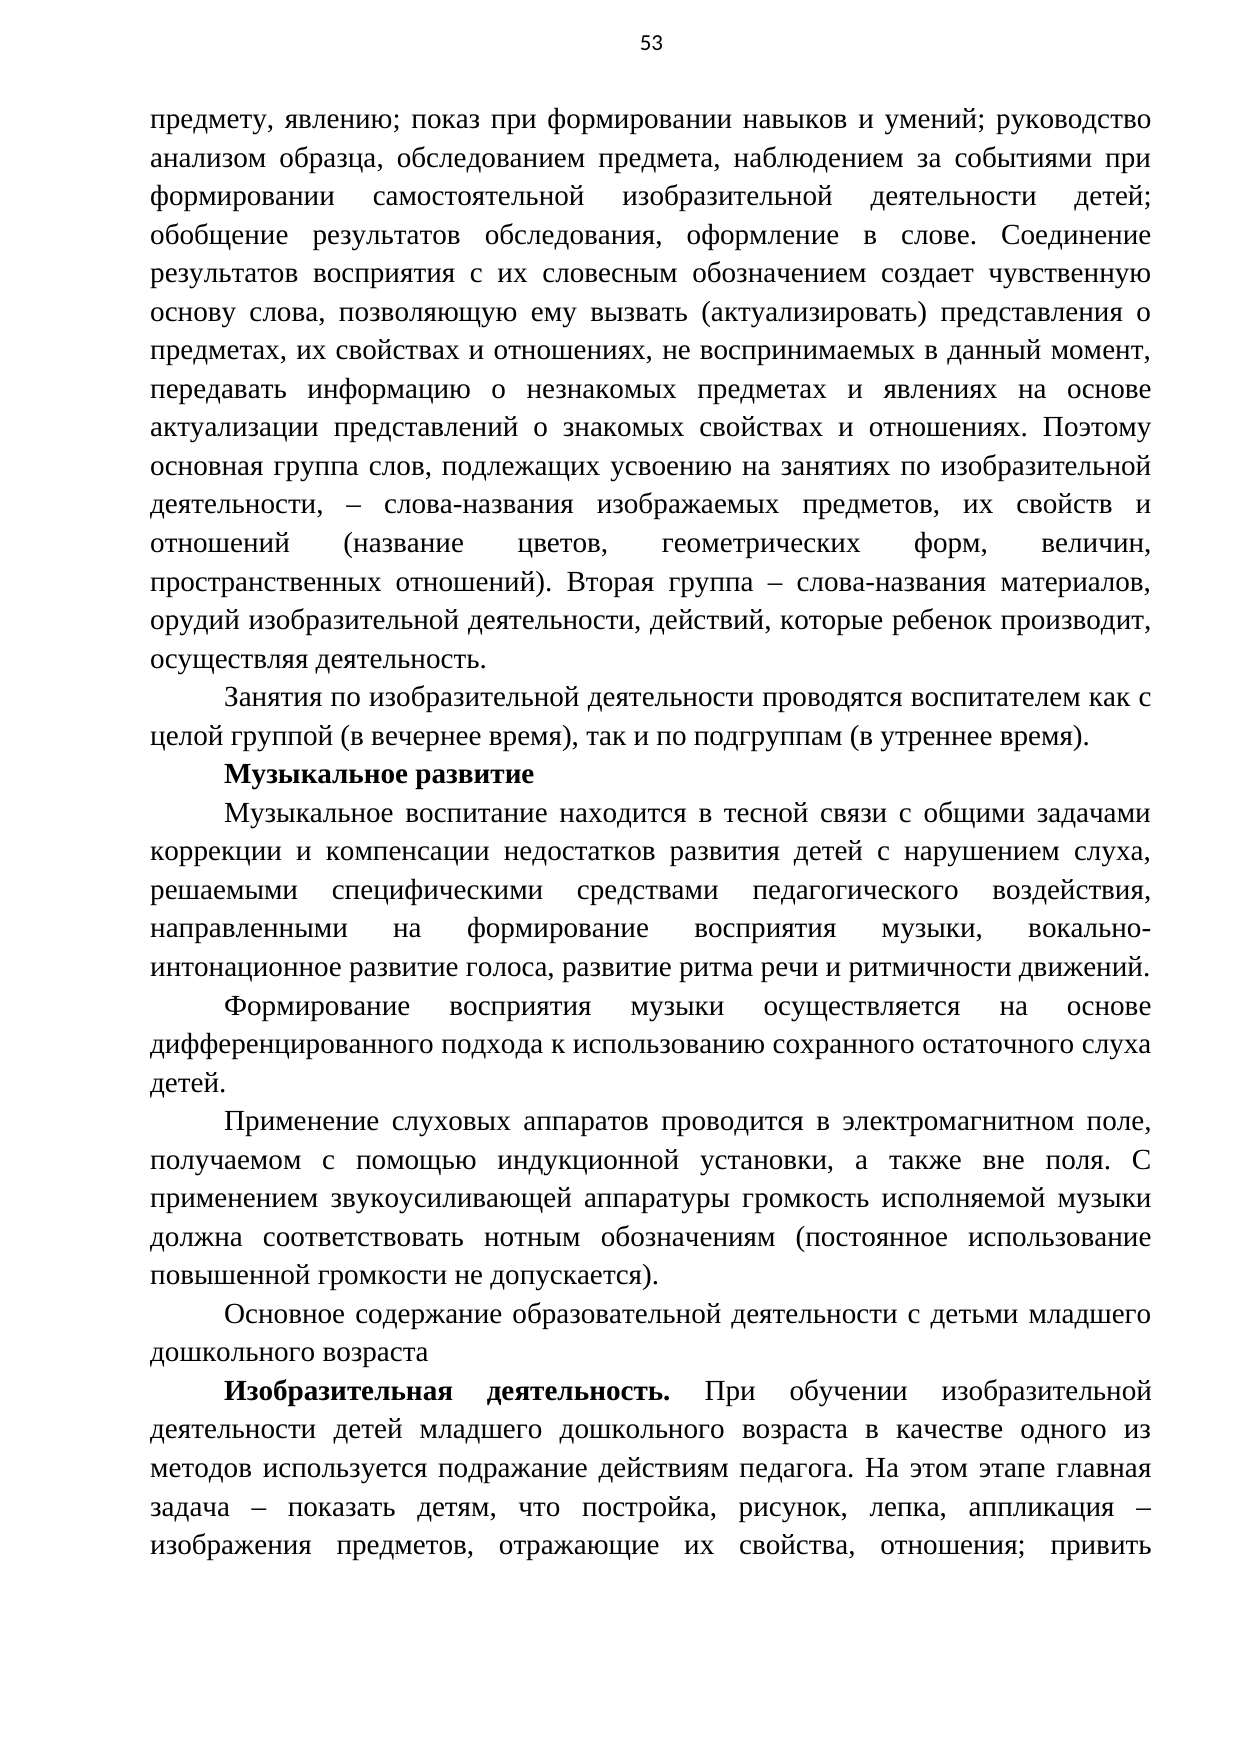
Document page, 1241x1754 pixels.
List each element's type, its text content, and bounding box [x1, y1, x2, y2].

text Музыкальное развитие [150, 756, 1152, 790]
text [150, 1373, 1152, 1561]
text Музыкальное воспитание находится в тесной связи с общими задачами коррекции и компенсации недостатков развития детей с нарушением слуха, решаемыми специфическими средствами педагогического воздействия, направленными на формирование восприятия музыки, вокально-интонационное развитие голоса, развитие ритма речи и ритмичности движений. [150, 795, 1152, 983]
text Формирование восприятия музыки осуществляется на основе дифференцированного подхода к использованию сохранного остаточного слуха детей. [150, 988, 1152, 1098]
text Применение слуховых аппаратов проводится в электромагнитном поле, получаемом с помощью индукционной установки, а также вне поля. С применением звукоусиливающей аппаратуры громкость исполняемой музыки должна соответствовать нотным обозначениям (постоянное использование повышенной громкости не допускается). [150, 1103, 1152, 1291]
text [150, 101, 1152, 674]
text Занятия по изобразительной деятельности проводятся воспитателем как с целой группой (в вечернее время), так и по подгруппам (в утреннее время). [150, 679, 1152, 751]
text Основное содержание образовательной деятельности с детьми младшего дошкольного возраста [150, 1296, 1152, 1368]
